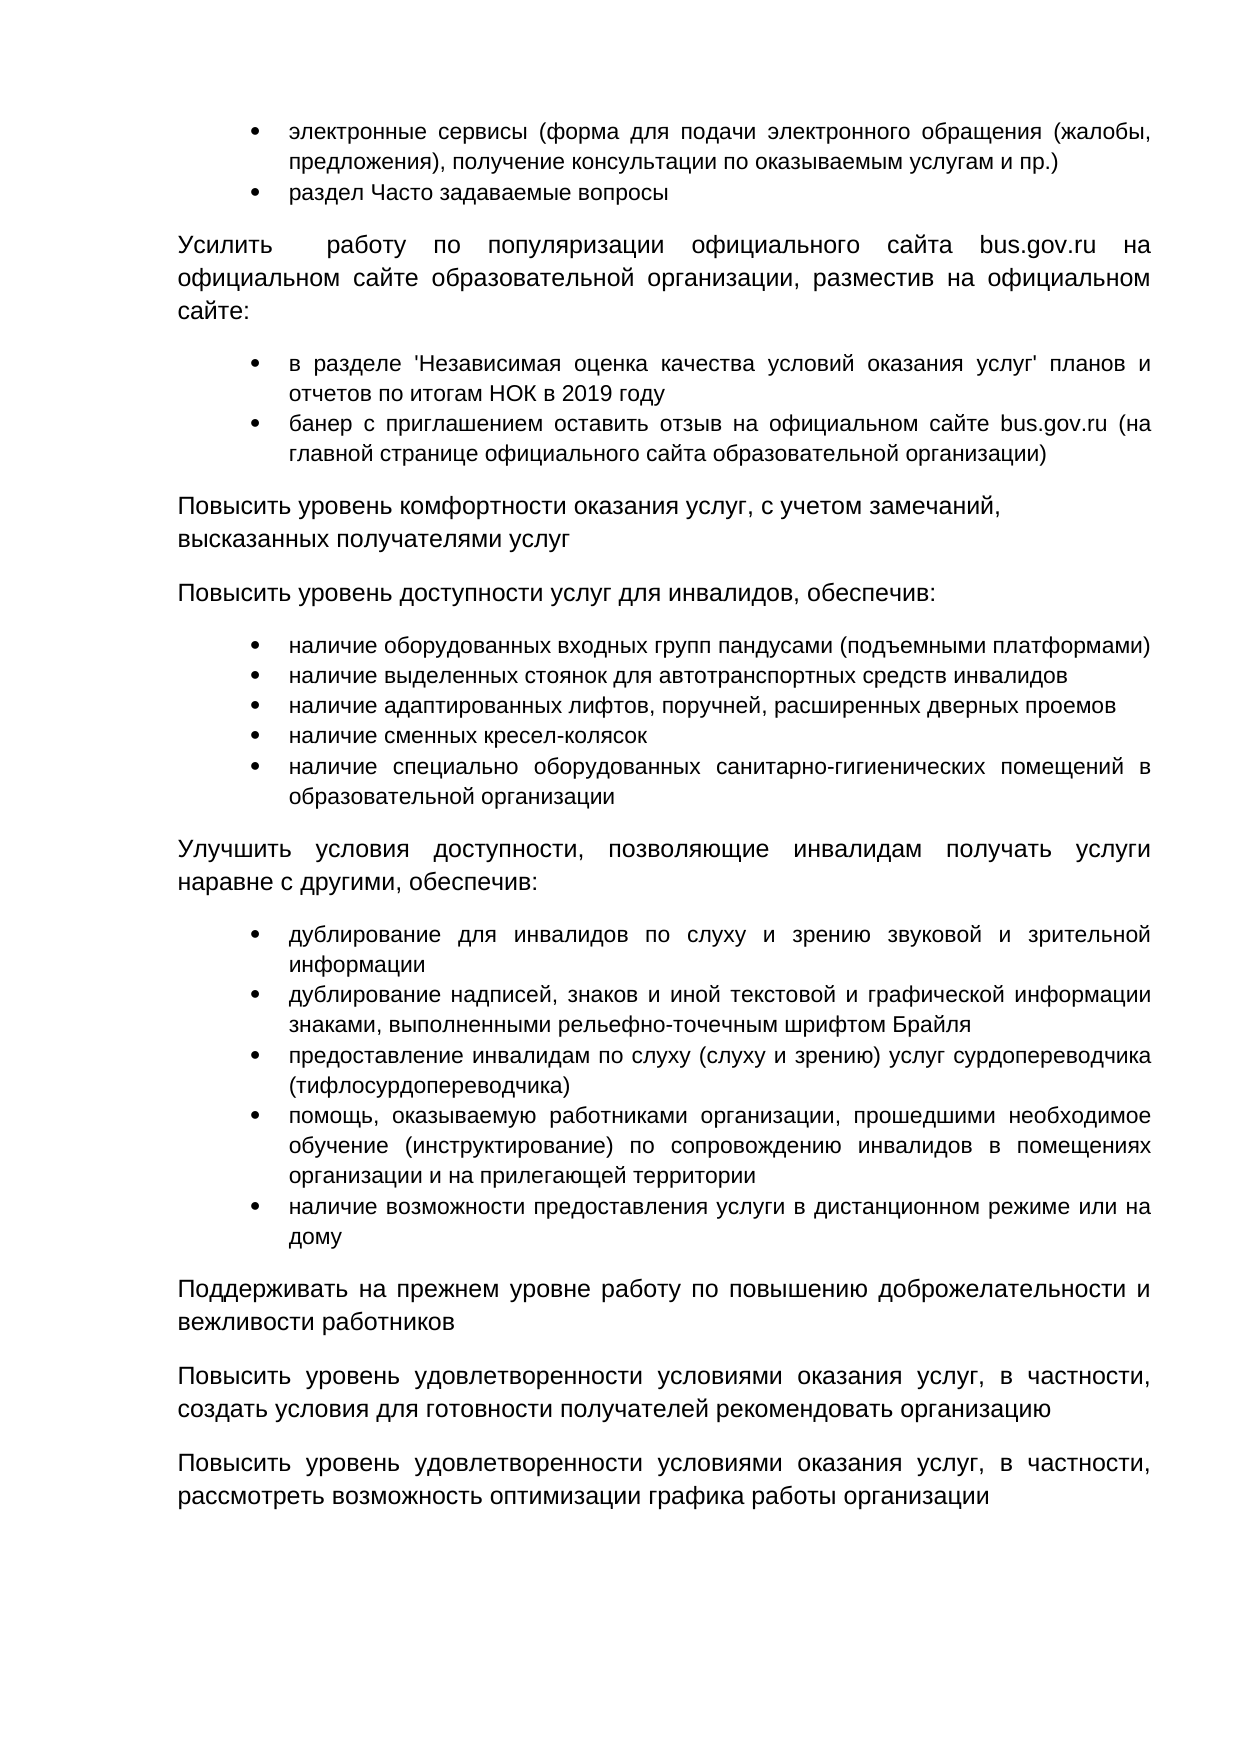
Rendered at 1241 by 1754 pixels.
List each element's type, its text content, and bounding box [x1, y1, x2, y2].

text Улучшить условия доступности, позволяющие инвалидам получать услуги наравне с другими, обеспечив: [177, 834, 1152, 896]
list наличие адаптированных лифтов, поручней, расширенных дверных проемов [251, 692, 1152, 719]
list дублирование для инвалидов по слуху и зрению звуковой и зрительной информации [251, 921, 1152, 977]
text Поддерживать на прежнем уровне работу по повышению доброжелательности и вежливости работников [177, 1274, 1152, 1336]
list дублирование надписей, знаков и иной текстовой и графической информации знаками, выполненными рельефно-точечным шрифтом Брайля [251, 981, 1152, 1038]
text Повысить уровень удовлетворенности условиями оказания услуг, в частности, рассмотреть возможность оптимизации графика работы организации [177, 1448, 1152, 1509]
list наличие оборудованных входных групп пандусами (подъемными платформами) [251, 632, 1152, 658]
list в разделе 'Независимая оценка качества условий оказания услуг' планов и отчетов по итогам НОК в 2019 году [251, 349, 1152, 406]
list наличие специально оборудованных санитарно-гигиенических помещений в образовательной организации [251, 753, 1152, 809]
text Повысить уровень комфортности оказания услуг, с учетом замечаний, высказанных получателями услуг [177, 491, 1152, 553]
list предоставление инвалидам по слуху (слуху и зрению) услуг сурдопереводчика (тифлосурдопереводчика) [251, 1042, 1152, 1098]
list раздел Часто задаваемые вопросы [251, 178, 1152, 205]
text Усилить работу по популяризации официального сайта bus.gov.ru на официальном сайте образовательной организации, разместив на официальном сайте: [177, 229, 1152, 324]
text Повысить уровень удовлетворенности условиями оказания услуг, в частности, создать условия для готовности получателей рекомендовать организацию [177, 1361, 1152, 1423]
text Повысить уровень доступности услуг для инвалидов, обеспечив: [177, 578, 1152, 607]
list наличие сменных кресел-колясок [251, 722, 1152, 749]
list электронные сервисы (форма для подачи электронного обращения (жалобы, предложения), получение консультации по оказываемым услугам и пр.) [251, 118, 1152, 175]
list помощь, оказываемую работниками организации, прошедшими необходимое обучение (инструктирование) по сопровождению инвалидов в помещениях организации и на прилегающей территории [251, 1102, 1152, 1189]
list наличие выделенных стоянок для автотранспортных средств инвалидов [251, 662, 1152, 688]
list наличие возможности предоставления услуги в дистанционном режиме или на дому [251, 1193, 1152, 1249]
list банер с приглашением оставить отзыв на официальном сайте bus.gov.ru (на главной странице официального сайта образовательной организации) [251, 410, 1152, 466]
